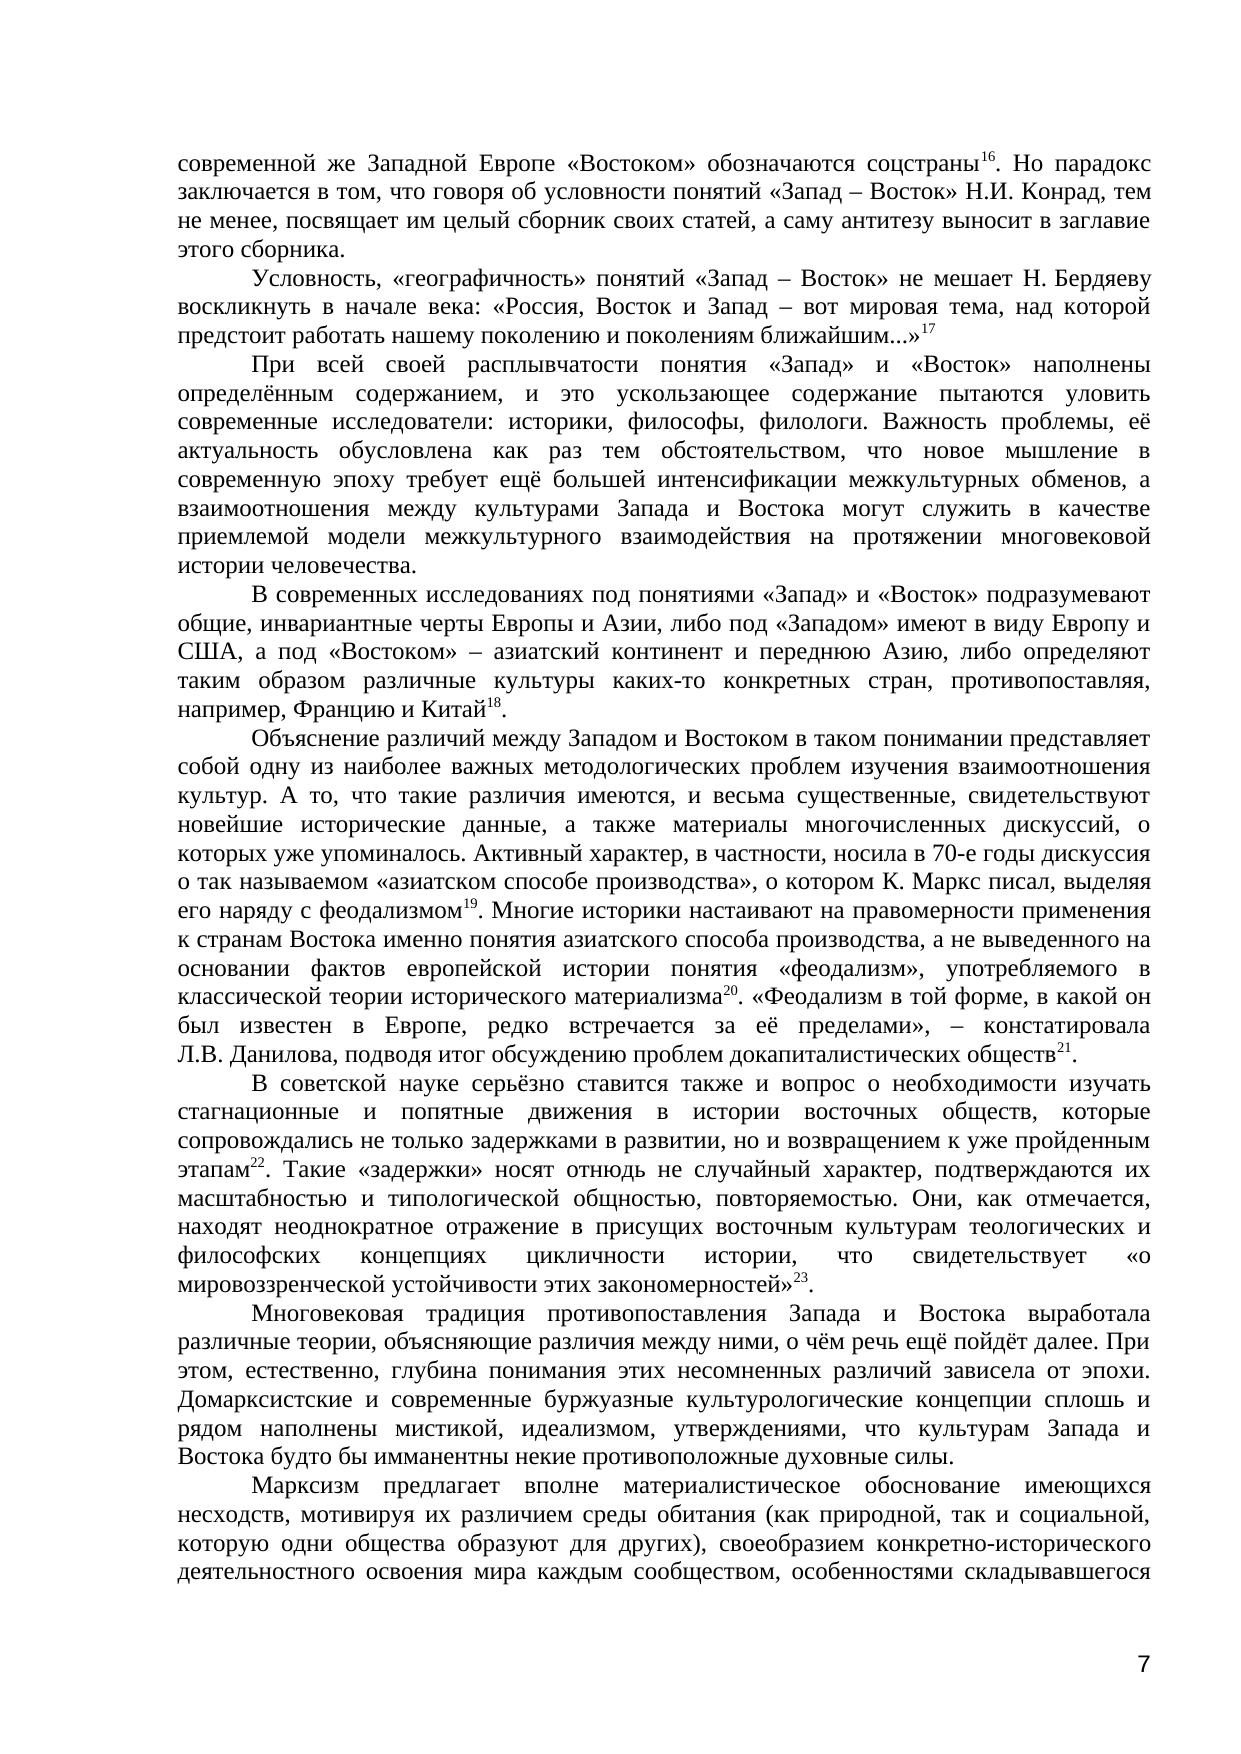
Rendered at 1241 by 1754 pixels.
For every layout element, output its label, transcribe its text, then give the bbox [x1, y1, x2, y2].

text Объяснение различий между Западом и Востоком в таком понимании представляет собой одну из наиболее важных методологических проблем изучения взаимоотношения культур. А то, что такие различия имеются, и весьма существенные, свидетельствуют новейшие исторические данные, а также материалы многочисленных дискуссий, о которых уже упоминалось. Активный характер, в частности, носила в 70-е годы дискуссия о так называемом «азиатском способе производства», о котором К. Маркс писал, выделяя его наряду с феодализмом. Многие историки настаивают на правомерности применения к странам Востока именно понятия азиатского способа производства, а не выведенного на основании фактов европейской истории понятия «феодализм», употребляемого в классической теории исторического материализма. «Феодализм в той форме, в какой он был известен в Европе, редко встречается за её пределами», – констатировала Л.В. Данилова, подводя итог обсуждению проблем докапиталистических обществ. [177, 723, 1152, 1068]
text Многовековая традиция противопоставления Запада и Востока выработала различные теории, объясняющие различия между ними, о чём речь ещё пойдёт далее. При этом, естественно, глубина понимания этих несомненных различий зависела от эпохи. Домарксистские и современные буржуазные культурологические концепции сплошь и рядом наполнены мистикой, идеализмом, утверждениями, что культурам Запада и Востока будто бы имманентны некие противоположные духовные силы. [177, 1298, 1152, 1470]
text В современных исследованиях под понятиями «Запад» и «Восток» подразумевают общие, инвариантные черты Европы и Азии, либо под «Западом» имеют в виду Европу и США, а под «Востоком» – азиатский континент и переднюю Азию, либо определяют таким образом различные культуры каких-то конкретных стран, противопоставляя, например, Францию и Китай. [177, 579, 1152, 723]
text При всей своей расплывчатости понятия «Запад» и «Восток» наполнены определённым содержанием, и это ускользающее содержание пытаются уловить современные исследователи: историки, философы, филологи. Важность проблемы, её актуальность обусловлена как раз тем обстоятельством, что новое мышление в современную эпоху требует ещё большей интенсификации межкультурных обменов, а взаимоотношения между культурами Запада и Востока могут служить в качестве приемлемой модели межкультурного взаимодействия на протяжении многовековой истории человечества. [177, 349, 1152, 579]
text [177, 148, 1152, 263]
text В советской науке серьёзно ставится также и вопрос о необходимости изучать стагнационные и попятные движения в истории восточных обществ, которые сопровождались не только задержками в развитии, но и возвращением к уже пройденным этапам. Такие «задержки» носят отнюдь не случайный характер, подтверждаются их масштабностью и типологической общностью, повторяемостью. Они, как отмечается, находят неоднократное отражение в присущих восточным культурам теологических и философских концепциях цикличности истории, что свидетельствует «о мировоззренческой устойчивости этих закономерностей». [177, 1068, 1152, 1298]
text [177, 1470, 1152, 1585]
text Условность, «географичность» понятий «Запад – Восток» не мешает Н. Бердяеву воскликнуть в начале века: «Россия, Восток и Запад – вот мировая тема, над которой предстоит работать нашему поколению и поколениям ближайшим...» [177, 263, 1152, 349]
